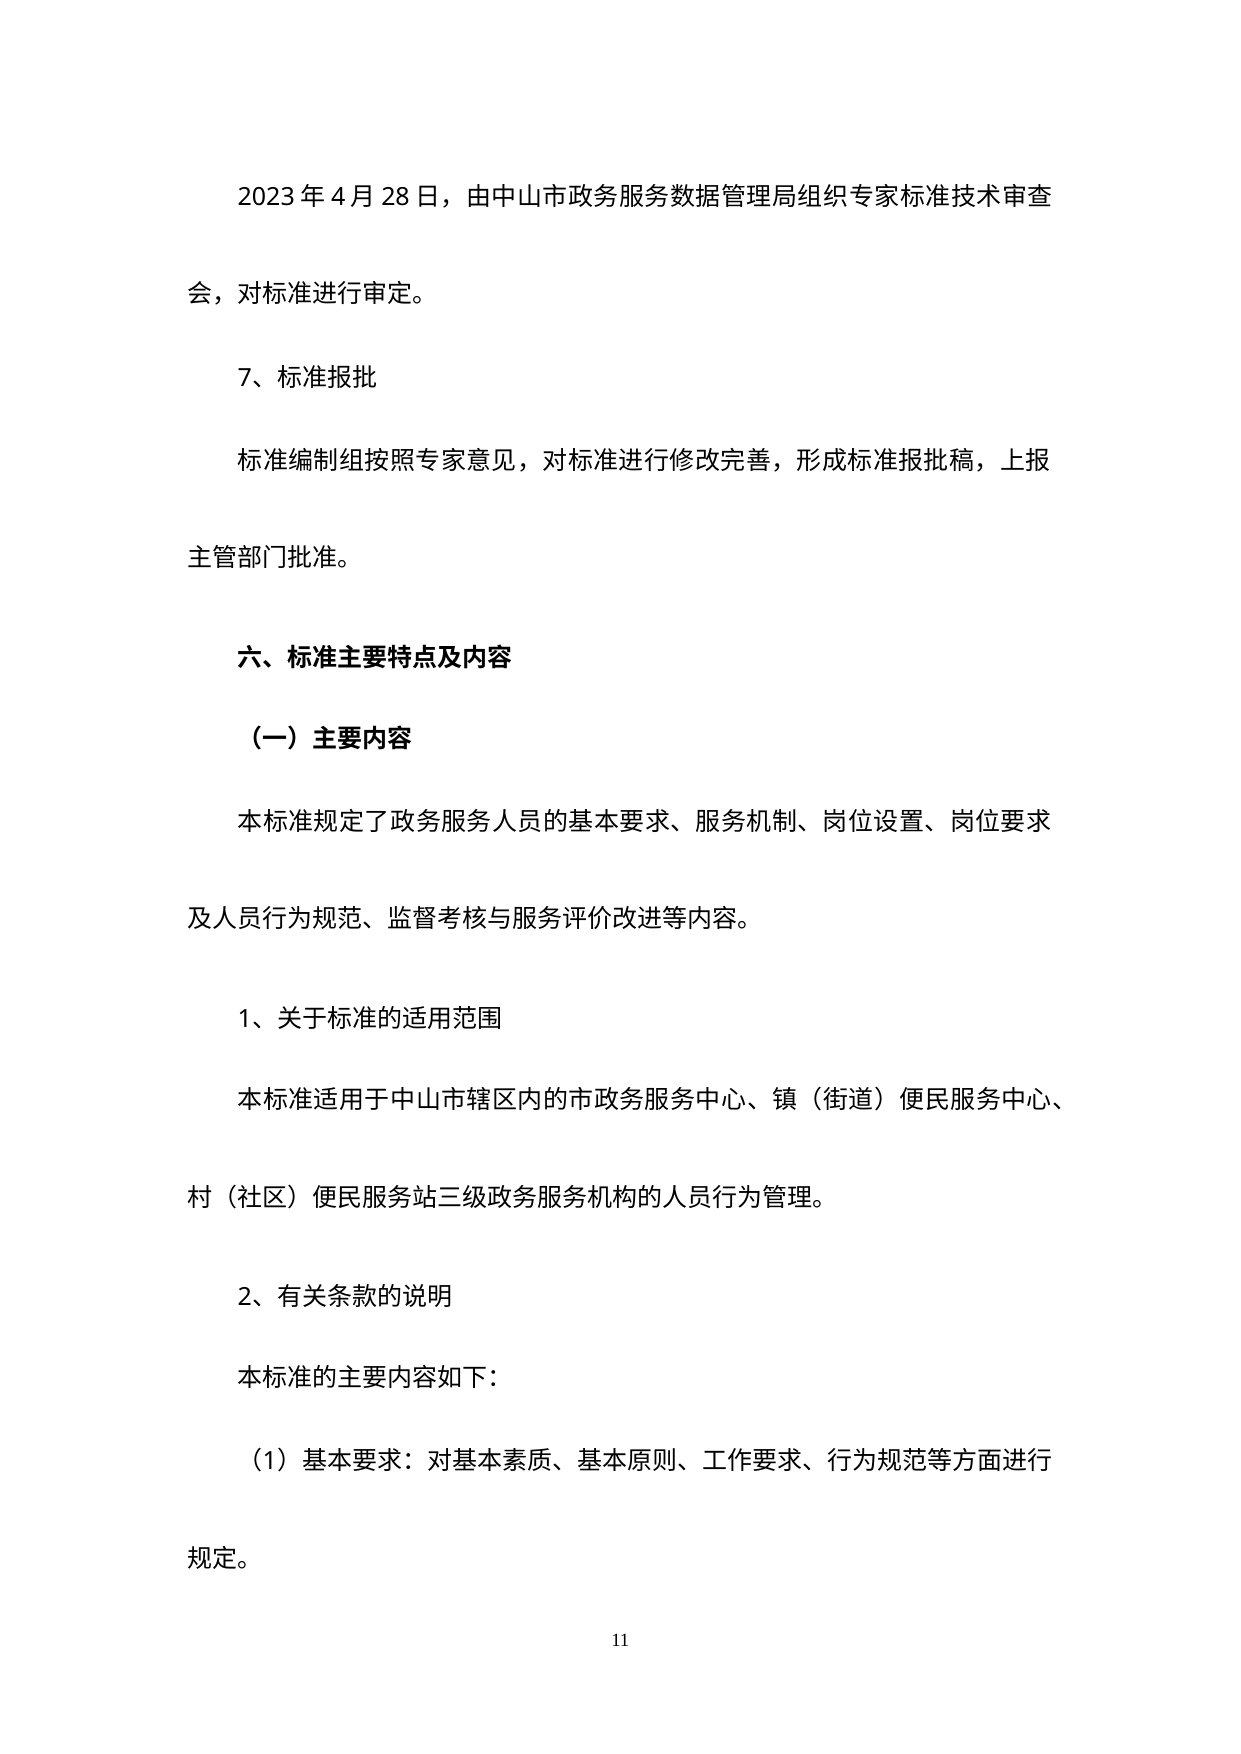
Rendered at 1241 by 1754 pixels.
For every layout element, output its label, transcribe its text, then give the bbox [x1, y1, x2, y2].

text 2、有关条款的说明 [187, 1262, 1053, 1327]
text 本标准的主要内容如下： [187, 1343, 1053, 1408]
text 本标准规定了政务服务人员的基本要求、服务机制、岗位设置、岗位要求及人员行为规范、监督考核与服务评价改进等内容。 [187, 787, 1053, 949]
text 2023年4月28日，由中山市政务服务数据管理局组织专家标准技术审查会，对标准进行审定。 [187, 162, 1053, 324]
text 7、标准报批 [187, 343, 1053, 408]
text 标准编制组按照专家意见，对标准进行修改完善，形成标准报批稿，上报主管部门批准。 [187, 426, 1053, 588]
text 1、关于标准的适用范围 [187, 984, 1053, 1049]
text （一）主要内容 [187, 704, 1053, 769]
text （1）基本要求：对基本素质、基本原则、工作要求、行为规范等方面进行规定。 [187, 1426, 1053, 1589]
text 六、标准主要特点及内容 [187, 623, 1053, 688]
text 本标准适用于中山市辖区内的市政务服务中心、镇（街道）便民服务中心、村（社区）便民服务站三级政务服务机构的人员行为管理。 [187, 1065, 1053, 1228]
